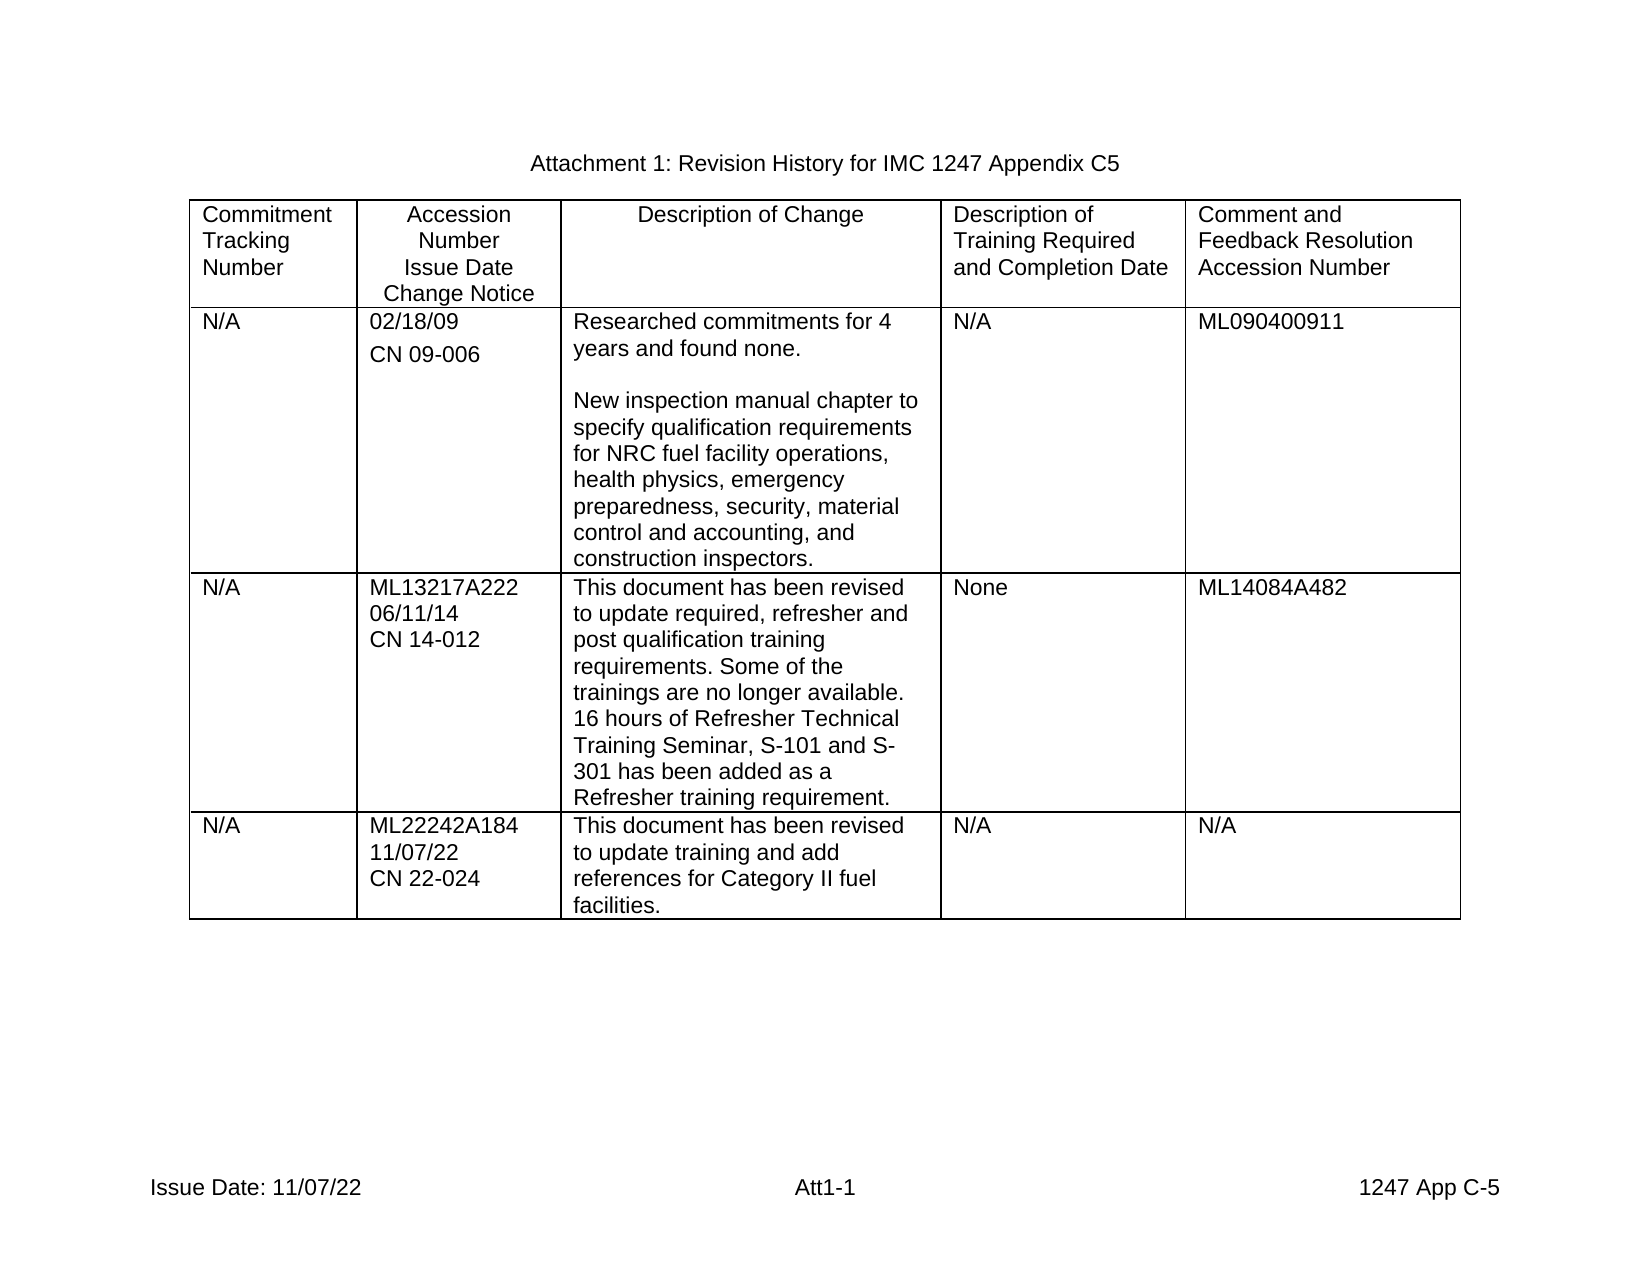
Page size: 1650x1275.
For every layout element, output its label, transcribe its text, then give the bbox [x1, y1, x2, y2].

table_cell This document has been revised to update required, refresher and post qualification training requirements. Some of the trainings are no longer available. 16 hours of Refresher Technical Training Seminar, S-101 and S-301 has been added as a Refresher training requirement. [562, 574, 940, 811]
table_header Accession Number Issue Date Change Notice [358, 201, 560, 306]
table_cell N/A [1186, 813, 1460, 918]
table_header Description of Change [562, 201, 940, 306]
table_cell 02/18/09 CN 09-006 [358, 308, 560, 572]
table_cell ML22242A184 11/07/22 CN 22-024 [358, 813, 560, 918]
table_cell None [942, 574, 1185, 811]
title Attachment 1: Revision History for IMC 1247 Appendix C5 [150, 150, 1500, 176]
table_cell N/A [190, 573, 356, 811]
table_header Comment and Feedback Resolution Accession Number [1186, 201, 1460, 306]
table_cell N/A [190, 308, 356, 572]
table_cell Researched commitments for 4 years and found none. New inspection manual chapter to specify qualification requirements for NRC fuel facility operations, health physics, emergency preparedness, security, material control and accounting, and construction inspectors. [562, 308, 940, 572]
table_cell This document has been revised to update training and add references for Category II fuel facilities. [562, 813, 940, 918]
table_cell ML13217A222 06/11/14 CN 14-012 [358, 574, 560, 811]
table_cell ML090400911 [1186, 308, 1460, 572]
table_cell N/A [942, 813, 1185, 918]
table_header Commitment Tracking Number [190, 201, 356, 306]
table_header Description of Training Required and Completion Date [942, 201, 1185, 306]
table_cell ML14084A482 [1186, 574, 1460, 811]
table_cell N/A [190, 812, 356, 918]
table_cell N/A [942, 308, 1185, 572]
